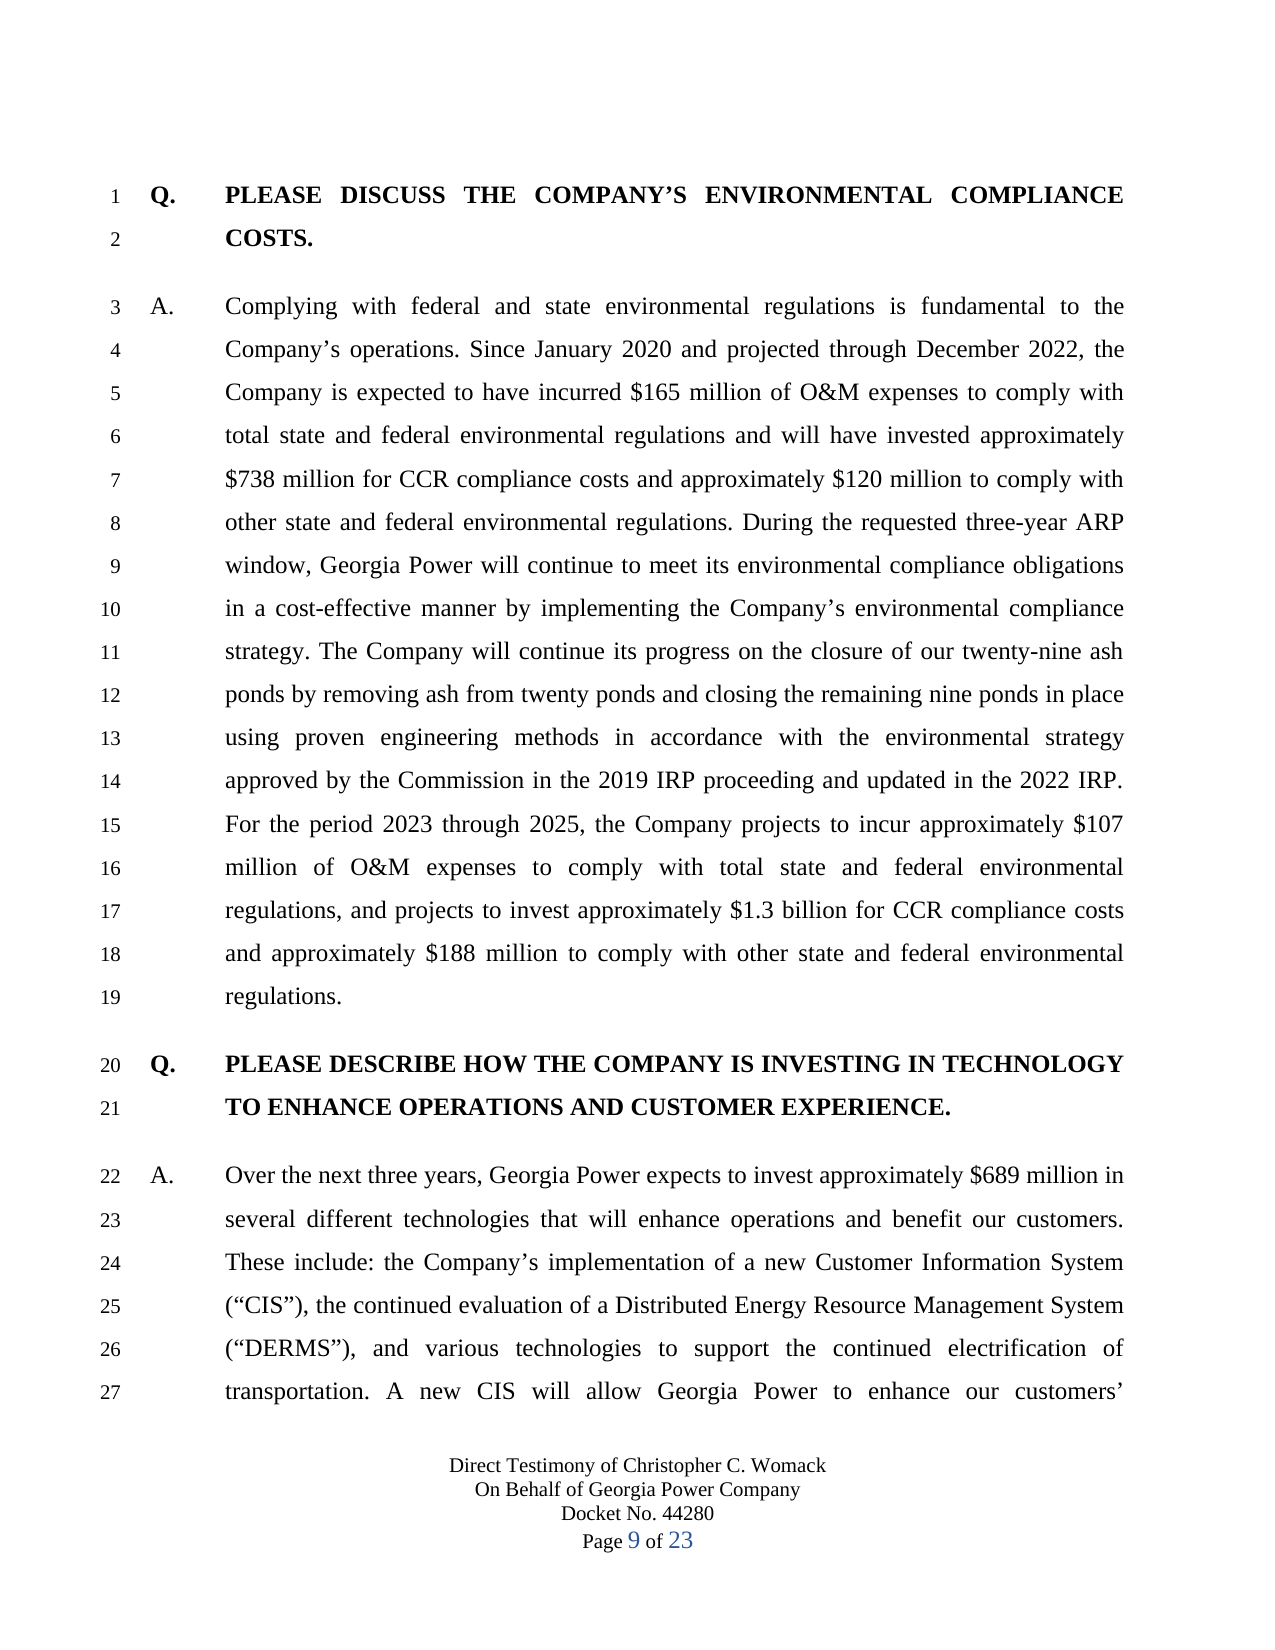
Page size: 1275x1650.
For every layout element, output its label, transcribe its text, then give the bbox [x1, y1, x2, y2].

text A. Complying with federal and state environmental regulations is fundamental to the Company’s operations. Since January 2020 and projected through December 2022, the Company is expected to have incurred $165 million of O&M expenses to comply with total state and federal environmental regulations and will have invested approximately $738 million for CCR compliance costs and approximately $120 million to comply with other state and federal environmental regulations. During the requested three-year ARP window, Georgia Power will continue to meet its environmental compliance obligations in a cost-effective manner by implementing the Company’s environmental compliance strategy. The Company will continue its progress on the closure of our twenty-nine ash ponds by removing ash from twenty ponds and closing the remaining nine ponds in place using proven engineering methods in accordance with the environmental strategy approved by the Commission in the 2019 IRP proceeding and updated in the 2022 IRP. For the period 2023 through 2025, the Company projects to incur approximately $107 million of O&M expenses to comply with total state and federal environmental regulations, and projects to invest approximately $1.3 billion for CCR compliance costs and approximately $188 million to comply with other state and federal environmental regulations. [150, 291, 1125, 1010]
text Q. PLEASE DISCUSS THE COMPANY’S ENVIRONMENTAL COMPLIANCE COSTS. [150, 180, 1125, 252]
text Q. PLEASE DESCRIBE HOW THE COMPANY IS INVESTING IN TECHNOLOGY TO ENHANCE OPERATIONS AND CUSTOMER EXPERIENCE. [150, 1049, 1125, 1121]
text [150, 1161, 1125, 1405]
